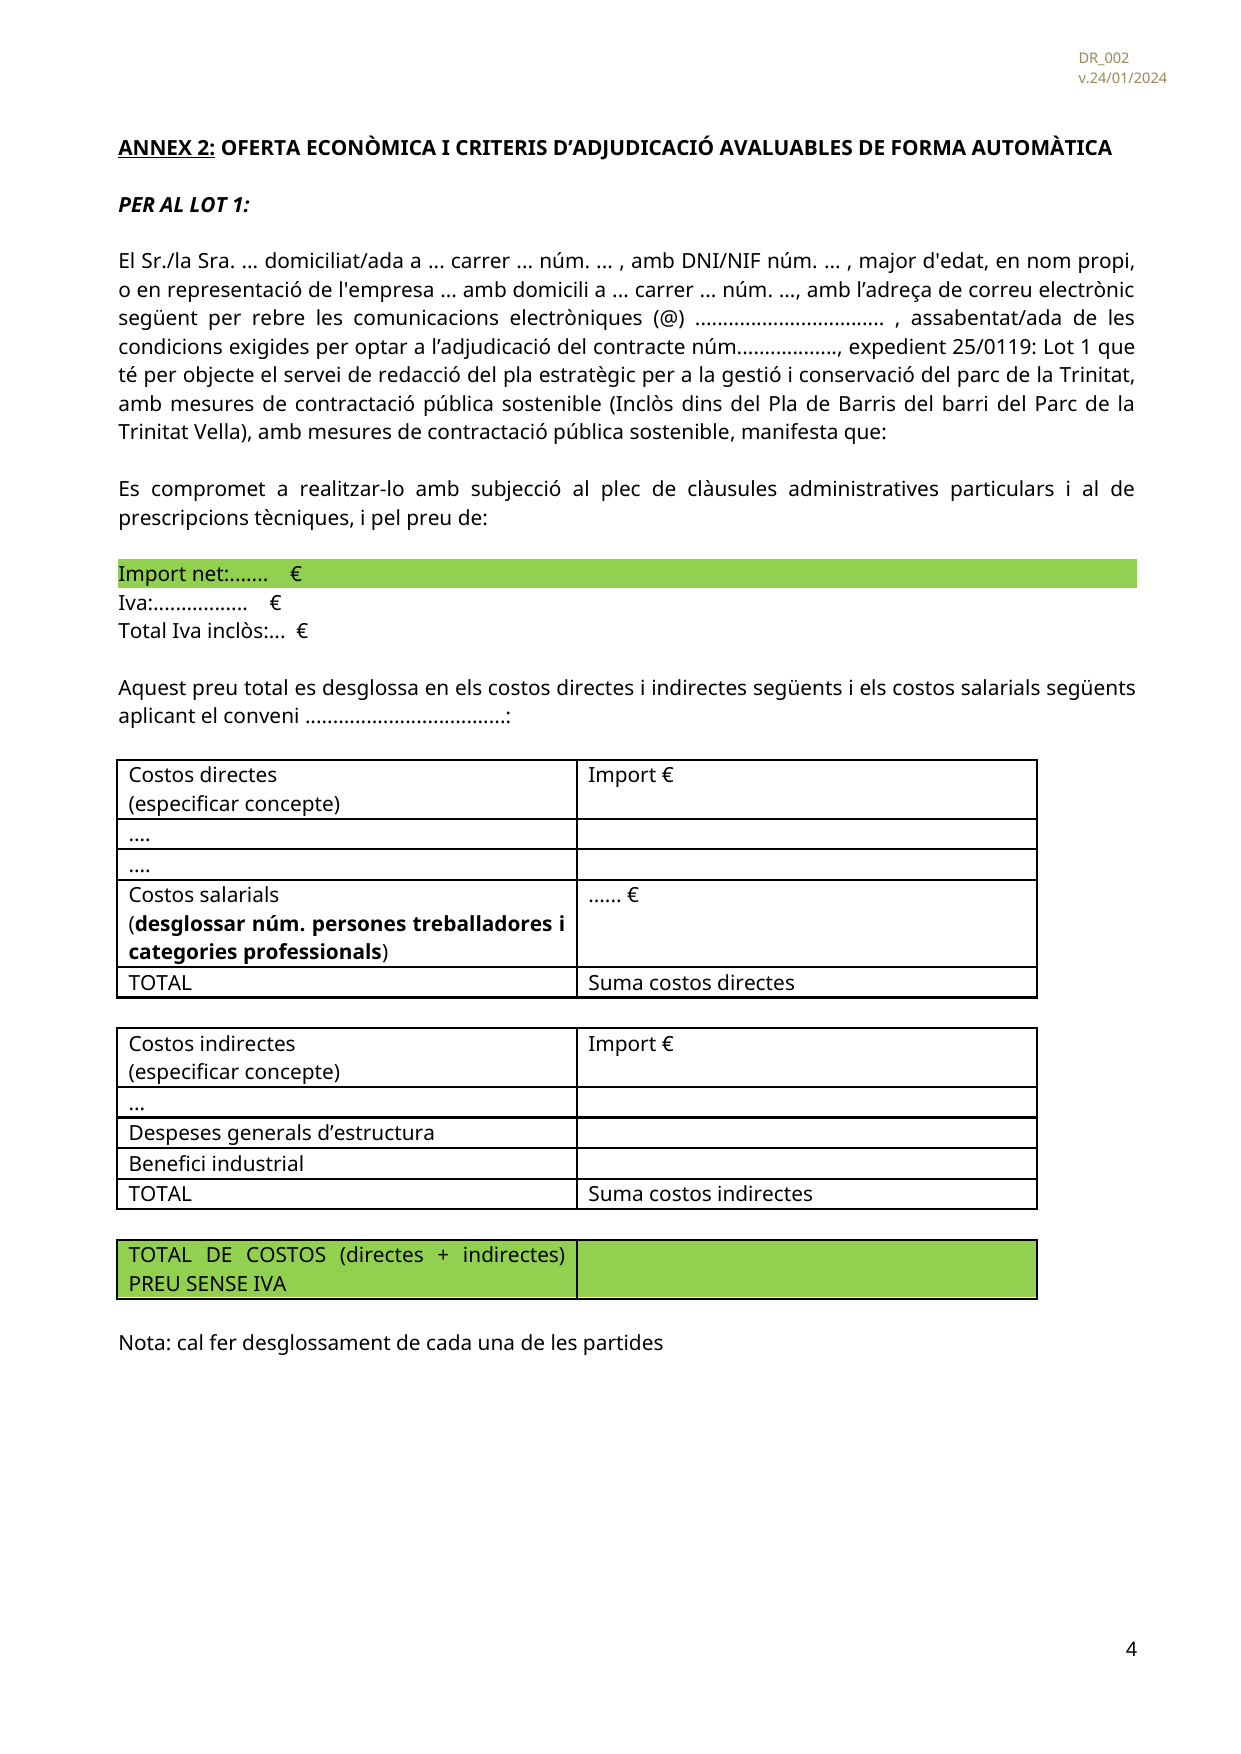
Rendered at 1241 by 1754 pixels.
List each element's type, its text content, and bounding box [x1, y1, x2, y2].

table_cell [578, 1119, 1036, 1147]
text Iva:................. € [118, 588, 1137, 616]
table_cell TOTAL [118, 1180, 576, 1208]
text PER AL LOT 1: [118, 190, 1137, 218]
text Nota: cal fer desglossament de cada una de les partides [118, 1328, 1137, 1356]
table_cell [578, 1149, 1036, 1177]
table_header Import € [578, 761, 1036, 817]
text Import net:....... € [118, 559, 1137, 588]
table_cell .... [118, 820, 576, 848]
table_cell [578, 1088, 1036, 1116]
text Es compromet a realitzar-lo amb subjecció al plec de clàusules administratives particulars i al de prescripcions tècniques, i pel preu de: [118, 474, 1137, 531]
table_cell Despeses generals d’estructura [118, 1119, 576, 1147]
text Aquest preu total es desglossa en els costos directes i indirectes següents i els costos salarials següents aplicant el conveni ....................................: [118, 673, 1137, 730]
table_cell Suma costos directes [578, 968, 1036, 996]
table_header [578, 1241, 1036, 1297]
table_cell Benefici industrial [118, 1149, 576, 1177]
text El Sr./la Sra. ... domiciliat/ada a ... carrer ... núm. ... , amb DNI/NIF núm. ... , major d'edat, en nom propi, o en representació de l'empresa ... amb domicili a ... carrer ... núm. ..., amb l’adreça de correu electrònic següent per rebre les comunicacions electròniques (@) .................................. , assabentat/ada de les condicions exigides per optar a l’adjudicació del contracte núm.................., expedient 25/0119: Lot 1 que té per objecte el servei de redacció del pla estratègic per a la gestió i conservació del parc de la Trinitat, amb mesures de contractació pública sostenible (Inclòs dins del Pla de Barris del barri del Parc de la Trinitat Vella), amb mesures de contractació pública sostenible, manifesta que: [118, 247, 1137, 446]
text Total Iva inclòs:... € [118, 616, 1137, 645]
table_cell Costos salarials (desglossar núm. persones treballadores i categories professionals) [118, 881, 576, 966]
table_header Costos directes (especificar concepte) [118, 761, 576, 817]
table_header Costos indirectes (especificar concepte) [118, 1029, 576, 1086]
table_cell TOTAL [118, 968, 576, 996]
table_header TOTAL DE COSTOS (directes + indirectes) PREU SENSE IVA [118, 1241, 576, 1297]
table_cell ...... € [578, 881, 1036, 966]
table_cell [578, 850, 1036, 878]
table_cell Suma costos indirectes [578, 1180, 1036, 1208]
table_cell [578, 820, 1036, 848]
table_header Import € [578, 1029, 1036, 1086]
table_cell ... [118, 1088, 576, 1116]
text ANNEX 2: OFERTA ECONÒMICA I CRITERIS D’ADJUDICACIÓ AVALUABLES DE FORMA AUTOMÀTICA [118, 133, 1137, 161]
table_cell .... [118, 850, 576, 878]
